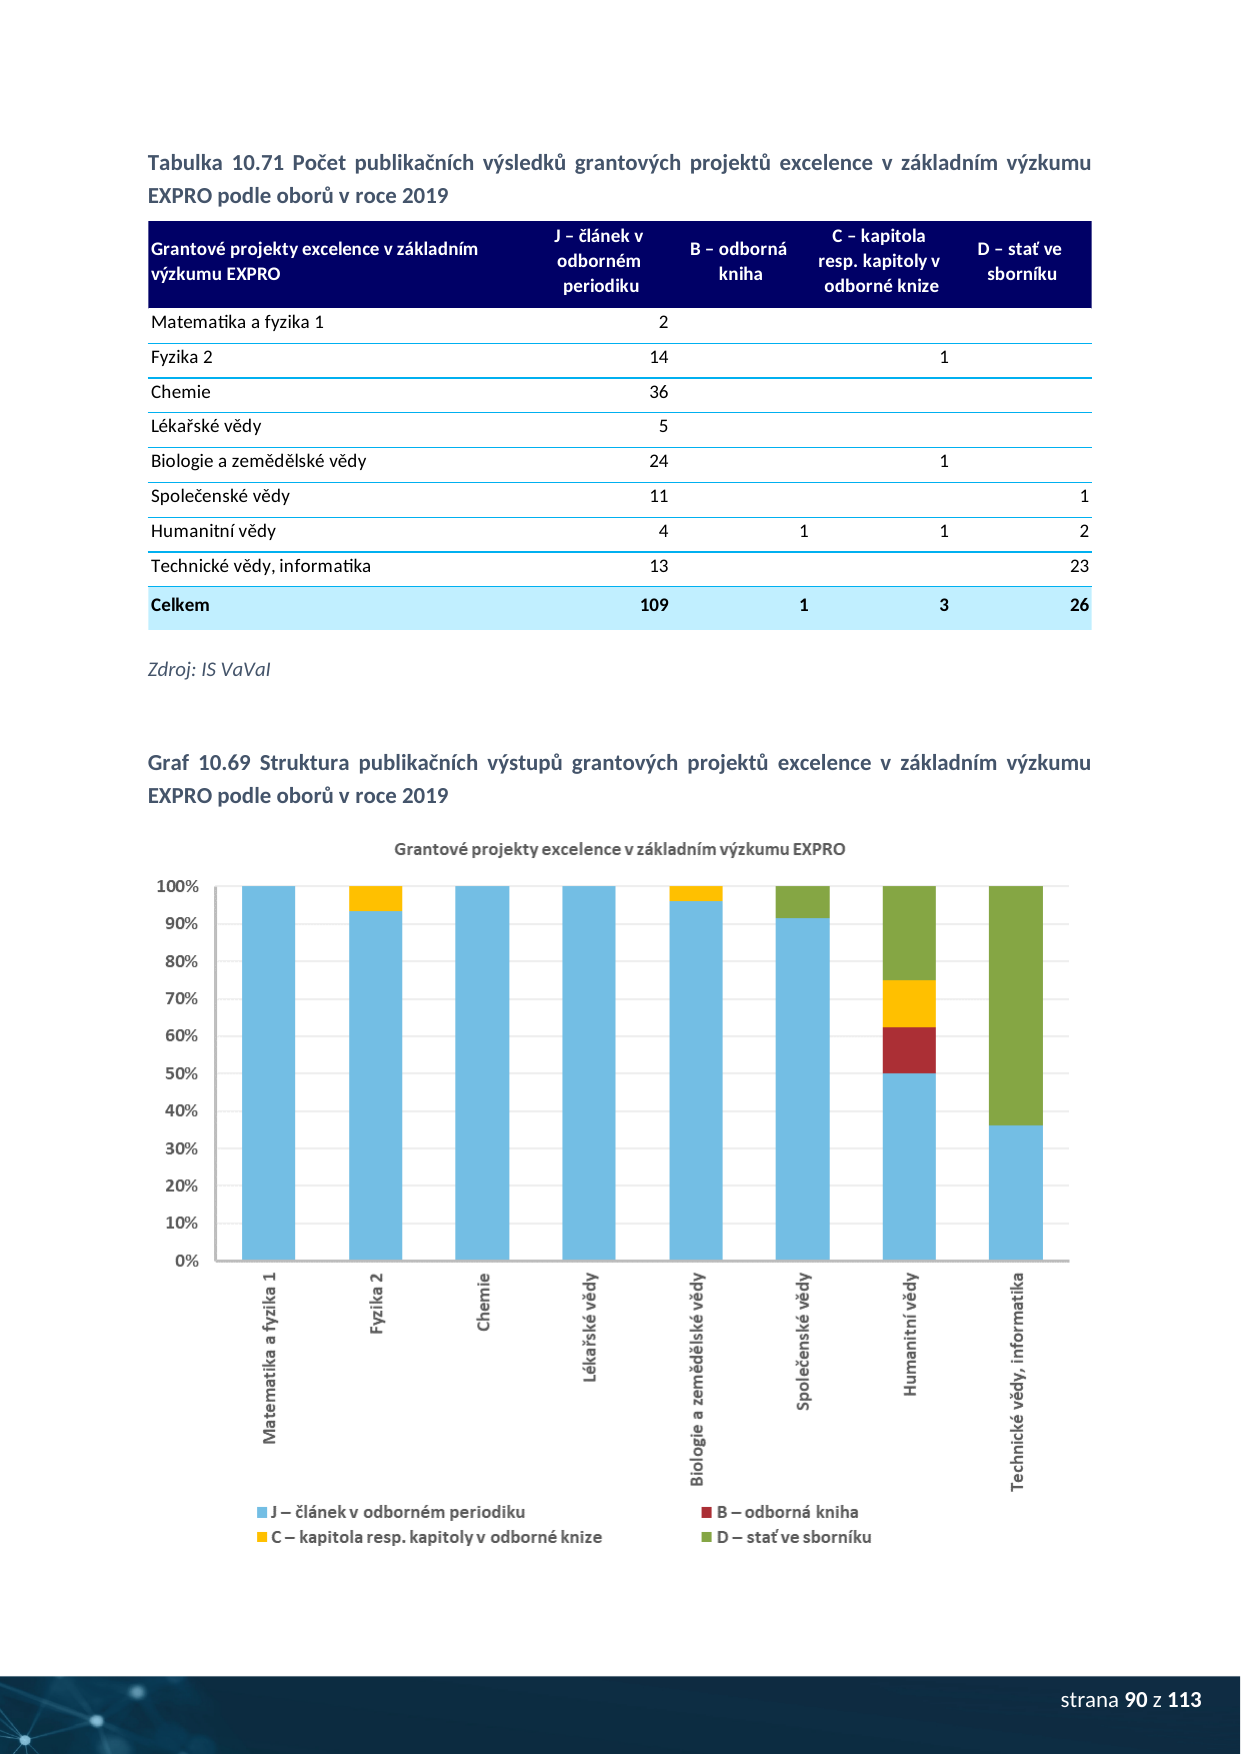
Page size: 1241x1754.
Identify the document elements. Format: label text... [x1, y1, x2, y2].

picture [147, 821, 1093, 1549]
text Zdroj: IS VaVaI [148, 656, 1093, 682]
picture [0, 1643, 1241, 1754]
